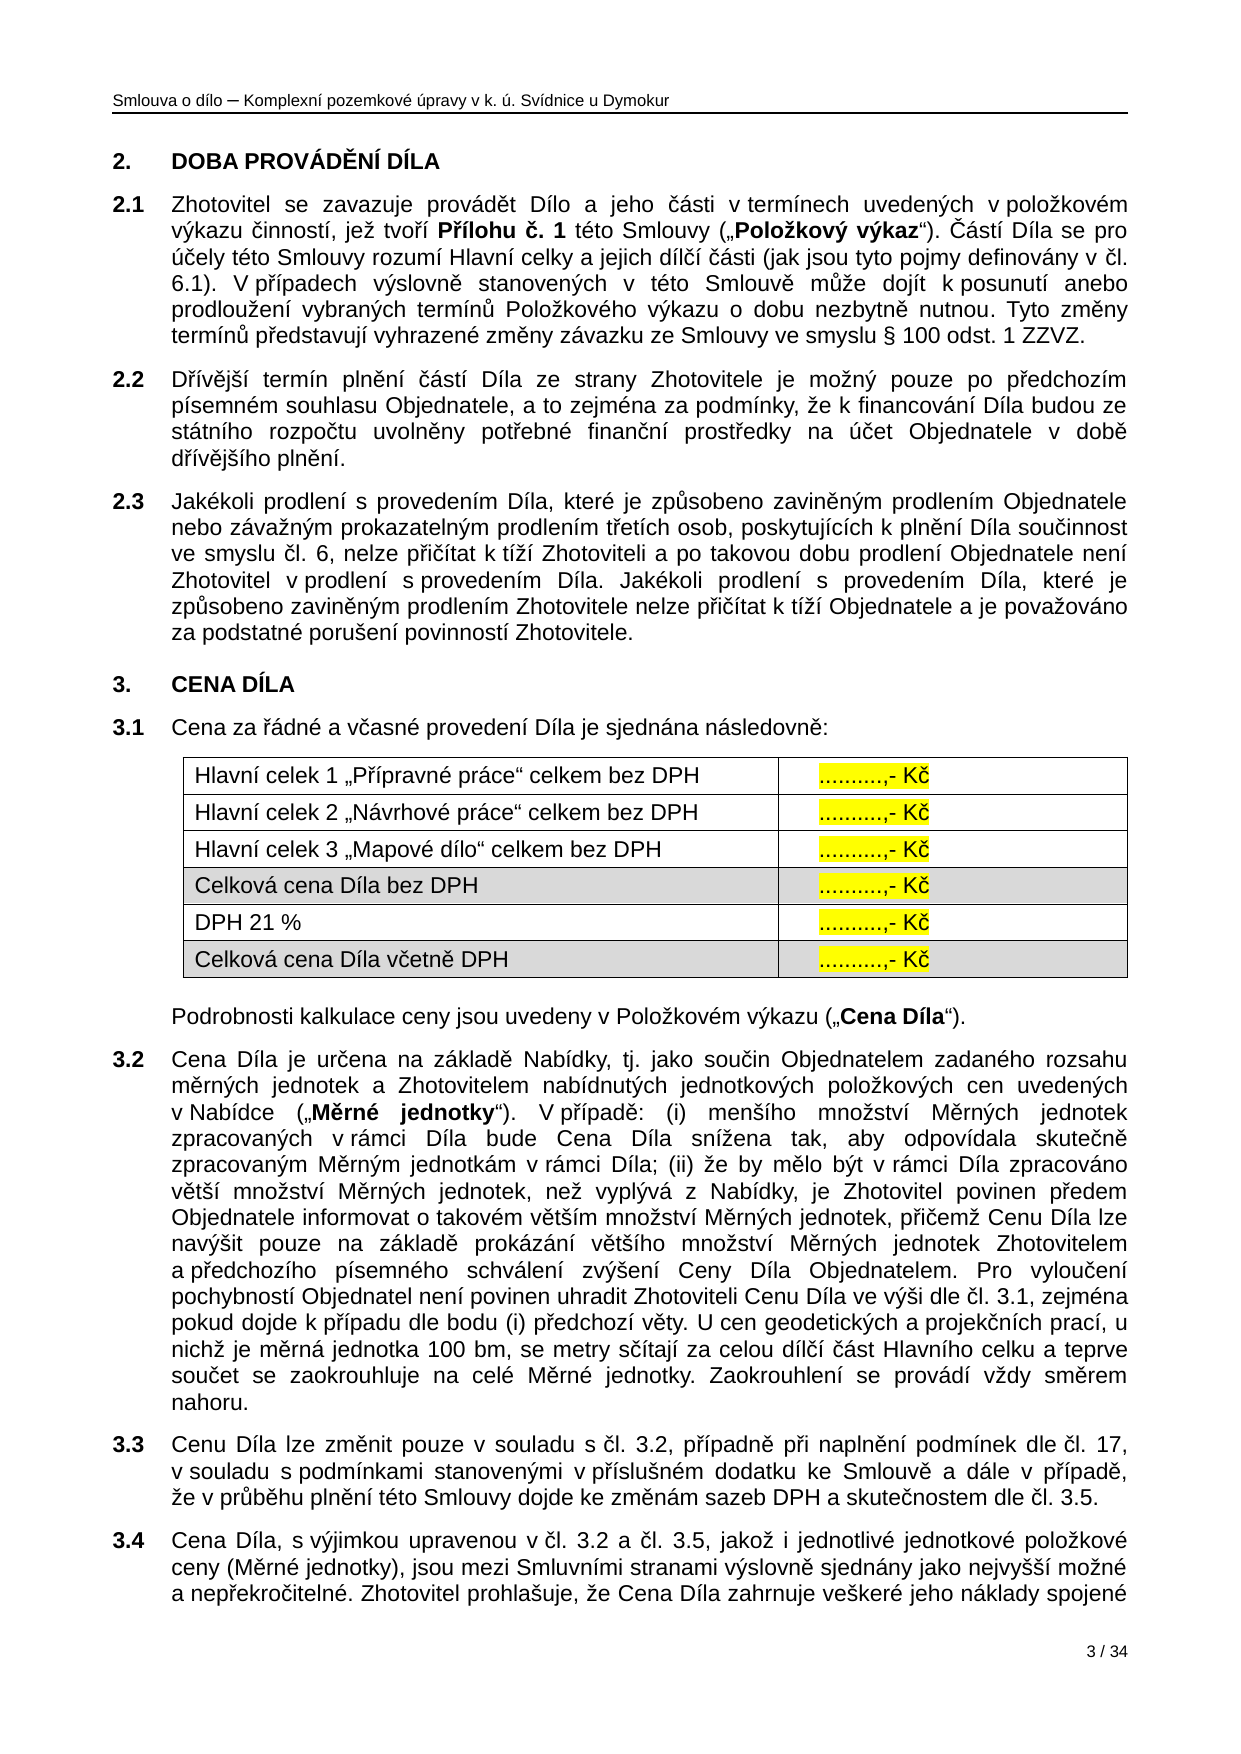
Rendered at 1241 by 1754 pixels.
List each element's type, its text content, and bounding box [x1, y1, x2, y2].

text Dřívější termín plnění částí Díla ze strany Zhotovitele je možný pouze po předchozím písemném souhlasu Objednatele, a to zejména za podmínky, že k financování Díla budou ze státního rozpočtu uvolněny potřebné finanční prostředky na účet Objednatele v době dřívějšího plnění. [112, 366, 1128, 471]
table_cell ..........,- Kč [779, 941, 1127, 977]
table_cell Celková cena Díla bez DPH [184, 868, 778, 903]
text Cena Díla je určena na základě Nabídky, tj. jako součin Objednatelem zadaného rozsahu měrných jednotek a Zhotovitelem nabídnutých jednotkových položkových cen uvedených v Nabídce („Měrné jednotky“). V případě: (i) menšího množství Měrných jednotek zpracovaných v rámci Díla bude Cena Díla snížena tak, aby odpovídala skutečně zpracovaným Měrným jednotkám v rámci Díla; (ii) že by mělo být v rámci Díla zpracováno větší množství Měrných jednotek, než vyplývá z Nabídky, je Zhotovitel povinen předem Objednatele informovat o takovém větším množství Měrných jednotek, přičemž Cenu Díla lze navýšit pouze na základě prokázání většího množství Měrných jednotek Zhotovitelem a předchozího písemného schválení zvýšení Ceny Díla Objednatelem. Pro vyloučení pochybností Objednatel není povinen uhradit Zhotoviteli Cenu Díla ve výši dle čl. 3.1, zejména pokud dojde k případu dle bodu (i) předchozí věty. U cen geodetických a projekčních prací, u nichž je měrná jednotka 100 bm, se metry sčítají za celou dílčí část Hlavního celku a teprve součet se zaokrouhluje na celé Měrné jednotky. Zaokrouhlení se provádí vždy směrem nahoru. [112, 1046, 1128, 1415]
table_cell ..........,- Kč [779, 868, 1127, 903]
text Zhotovitel se zavazuje provádět Dílo a jeho části v termínech uvedených v položkovém výkazu činností, jež tvoří Přílohu č. 1 této Smlouvy („Položkový výkaz“). Částí Díla se pro účely této Smlouvy rozumí Hlavní celky a jejich dílčí části (jak jsou tyto pojmy definovány v čl. 6.1). V případech výslovně stanovených v této Smlouvě může dojít k posunutí anebo prodloužení vybraných termínů Položkového výkazu o dobu nezbytně nutnou. Tyto změny termínů představují vyhrazené změny závazku ze Smlouvy ve smyslu § 100 odst. 1 ZZVZ. [112, 191, 1128, 349]
table_cell Hlavní celek 3 „Mapové dílo“ celkem bez DPH [184, 831, 778, 867]
table_cell ..........,- Kč [779, 795, 1127, 830]
table_cell ..........,- Kč [779, 831, 1127, 867]
text Doba PROVÁDĚNÍ díla [112, 148, 1128, 174]
table_cell ..........,- Kč [779, 905, 1127, 940]
text Jakékoli prodlení s provedením Díla, které je způsobeno zaviněným prodlením Objednatele nebo závažným prokazatelným prodlením třetích osob, poskytujících k plnění Díla součinnost ve smyslu čl. 6, nelze přičítat k tíží Zhotoviteli a po takovou dobu prodlení Objednatele není Zhotovitel v prodlení s provedením Díla. Jakékoli prodlení s provedením Díla, které je způsobeno zaviněným prodlením Zhotovitele nelze přičítat k tíží Objednatele a je považováno za podstatné porušení povinností Zhotovitele. [112, 488, 1128, 646]
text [112, 1527, 1128, 1606]
table_cell Celková cena Díla včetně DPH [184, 941, 778, 977]
table_header Hlavní celek 1 „Přípravné práce“ celkem bez DPH [184, 758, 778, 793]
table_cell DPH 21 % [184, 905, 778, 940]
list Podrobnosti kalkulace ceny jsou uvedeny v Položkovém výkazu („Cena Díla“). [171, 1003, 1128, 1029]
text Cenu Díla lze změnit pouze v souladu s čl. 3.2, případně při naplnění podmínek dle čl. 17, v souladu s podmínkami stanovenými v příslušném dodatku ke Smlouvě a dále v případě, že v průběhu plnění této Smlouvy dojde ke změnám sazeb DPH a skutečnostem dle čl. 3.6. [112, 1431, 1128, 1511]
table_header ..........,- Kč [779, 758, 1127, 793]
text Cena díla [112, 671, 1128, 697]
text Cena za řádné a včasné provedení Díla je sjednána následovně: [112, 714, 1128, 740]
table_cell Hlavní celek 2 „Návrhové práce“ celkem bez DPH [184, 795, 778, 830]
